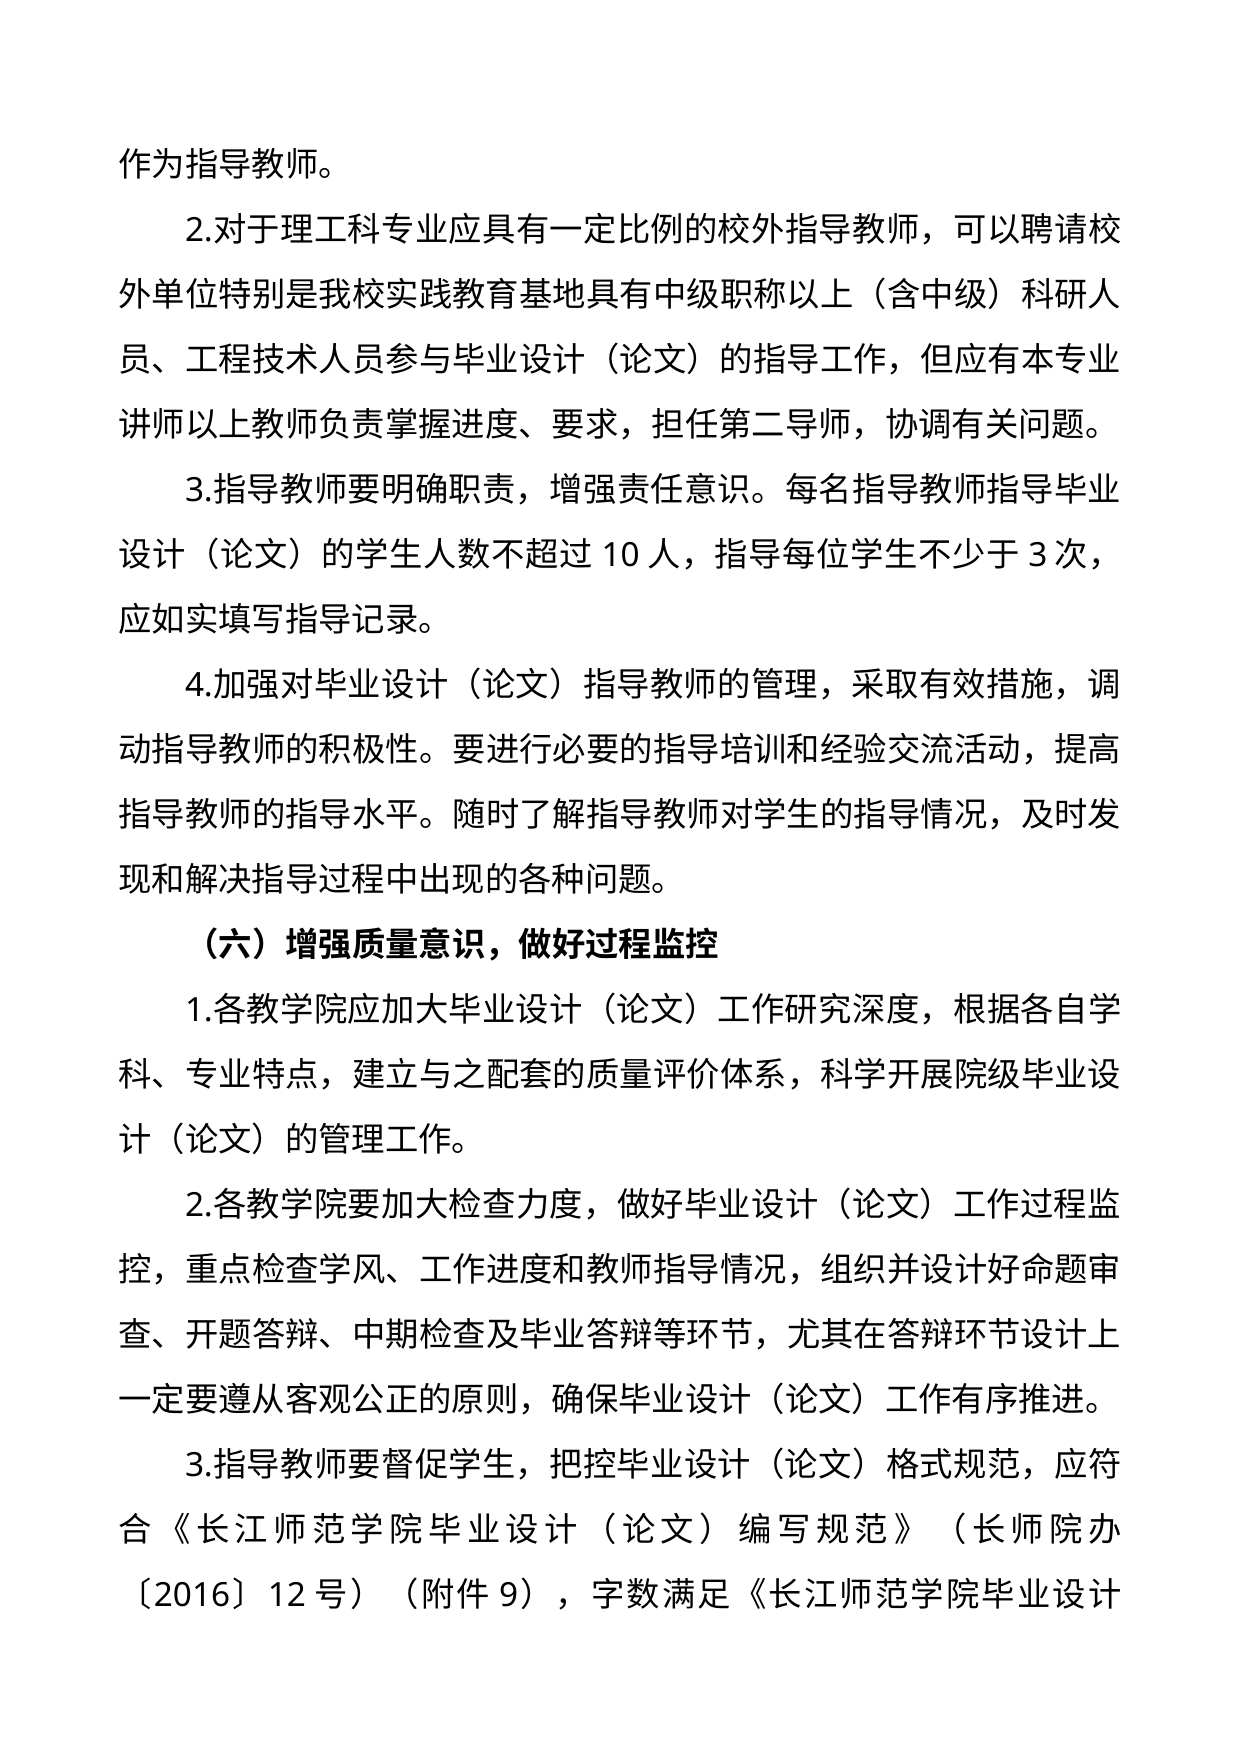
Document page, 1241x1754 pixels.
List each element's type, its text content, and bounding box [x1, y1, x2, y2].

text 3.指导教师要明确职责，增强责任意识。每名指导教师指导毕业设计（论文）的学生人数不超过10人，指导每位学生不少于3次，应如实填写指导记录。 [118, 454, 1122, 649]
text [118, 129, 1122, 194]
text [118, 1429, 1122, 1624]
text 1.各教学院应加大毕业设计（论文）工作研究深度，根据各自学科、专业特点，建立与之配套的质量评价体系，科学开展院级毕业设计（论文）的管理工作。 [118, 974, 1122, 1169]
text 2.各教学院要加大检查力度，做好毕业设计（论文）工作过程监控，重点检查学风、工作进度和教师指导情况，组织并设计好命题审查、开题答辩、中期检查及毕业答辩等环节，尤其在答辩环节设计上一定要遵从客观公正的原则，确保毕业设计（论文）工作有序推进。 [118, 1169, 1122, 1429]
text 4.加强对毕业设计（论文）指导教师的管理，采取有效措施，调动指导教师的积极性。要进行必要的指导培训和经验交流活动，提高指导教师的指导水平。随时了解指导教师对学生的指导情况，及时发现和解决指导过程中出现的各种问题。 [118, 649, 1122, 909]
text （六）增强质量意识，做好过程监控 [118, 909, 1122, 974]
text 2.对于理工科专业应具有一定比例的校外指导教师，可以聘请校外单位特别是我校实践教育基地具有中级职称以上（含中级）科研人员、工程技术人员参与毕业设计（论文）的指导工作，但应有本专业讲师以上教师负责掌握进度、要求，担任第二导师，协调有关问题。 [118, 194, 1122, 454]
